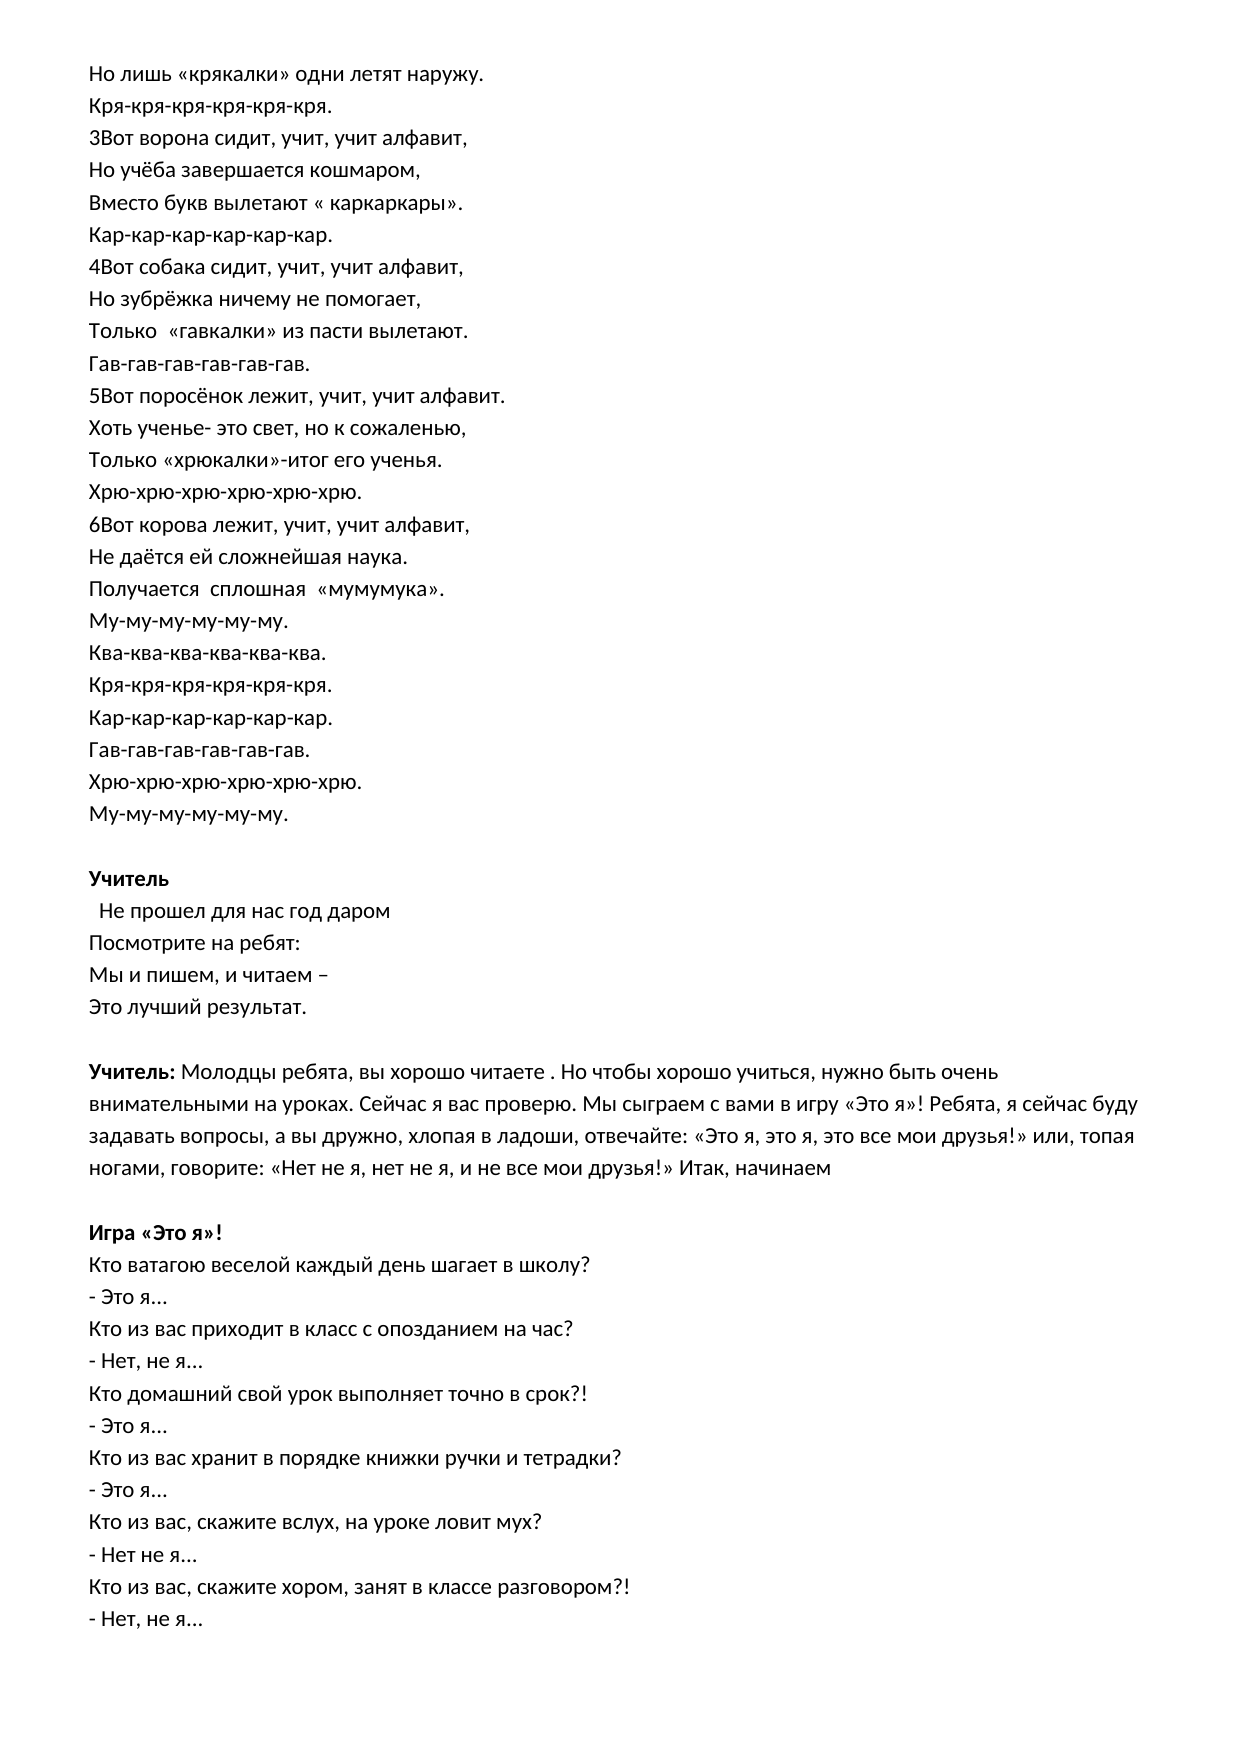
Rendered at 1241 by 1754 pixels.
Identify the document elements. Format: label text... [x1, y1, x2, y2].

text Кря-кря-кря-кря-кря-кря. [89, 671, 1152, 699]
text Только «хрюкалки»-итог его ученья. [89, 445, 1152, 473]
text Это лучший результат. [89, 992, 1152, 1021]
text Но учёба завершается кошмаром, [89, 156, 1152, 184]
text Но зубрёжка ничему не помогает, [89, 284, 1152, 312]
text Не даётся ей сложнейшая наука. [89, 542, 1152, 570]
text Му-му-му-му-му-му. [89, 799, 1152, 827]
text Только «гавкалки» из пасти вылетают. [89, 317, 1152, 344]
text 3Вот ворона сидит, учит, учит алфавит, [89, 123, 1152, 151]
text Хрю-хрю-хрю-хрю-хрю-хрю. [89, 767, 1152, 795]
text Получается сплошная «мумумука». [89, 574, 1152, 602]
text Учитель [89, 864, 1152, 892]
text 4Вот собака сидит, учит, учит алфавит, [89, 252, 1152, 280]
text 6Вот корова лежит, учит, учит алфавит, [89, 510, 1152, 538]
text Гав-гав-гав-гав-гав-гав. [89, 735, 1152, 763]
text 5Вот поросёнок лежит, учит, учит алфавит. [89, 381, 1152, 409]
text Кар-кар-кар-кар-кар-кар. [89, 220, 1152, 248]
text Хоть ученье- это свет, но к сожаленью, [89, 413, 1152, 441]
text Учитель: Молодцы ребята, вы хорошо читаете . Но чтобы хорошо учиться, нужно быть очень внимательными на уроках. Сейчас я вас проверю. Мы сыграем с вами в игру «Это я»! Ребята, я сейчас буду задавать вопросы, а вы дружно, хлопая в ладоши, отвечайте: «Это я, это я, это все мои друзья!» или, топая ногами, говорите: «Нет не я, нет не я, и не все мои друзья!» Итак, начинаем [89, 1057, 1152, 1181]
text Вместо букв вылетают « каркаркары». [89, 188, 1152, 216]
text Мы и пишем, и читаем – [89, 960, 1152, 988]
text Му-му-му-му-му-му. [89, 606, 1152, 634]
text Гав-гав-гав-гав-гав-гав. [89, 349, 1152, 377]
text Ква-ква-ква-ква-ква-ква. [89, 638, 1152, 666]
text Не прошел для нас год даром [89, 896, 1152, 924]
text Посмотрите на ребят: [89, 928, 1152, 956]
text Игра «Это я»! [89, 1218, 1152, 1246]
text Хрю-хрю-хрю-хрю-хрю-хрю. [89, 477, 1152, 506]
text Но лишь «крякалки» одни летят наружу. [89, 59, 1152, 87]
text Кар-кар-кар-кар-кар-кар. [89, 703, 1152, 731]
text Кря-кря-кря-кря-кря-кря. [89, 91, 1152, 119]
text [89, 1250, 1152, 1632]
